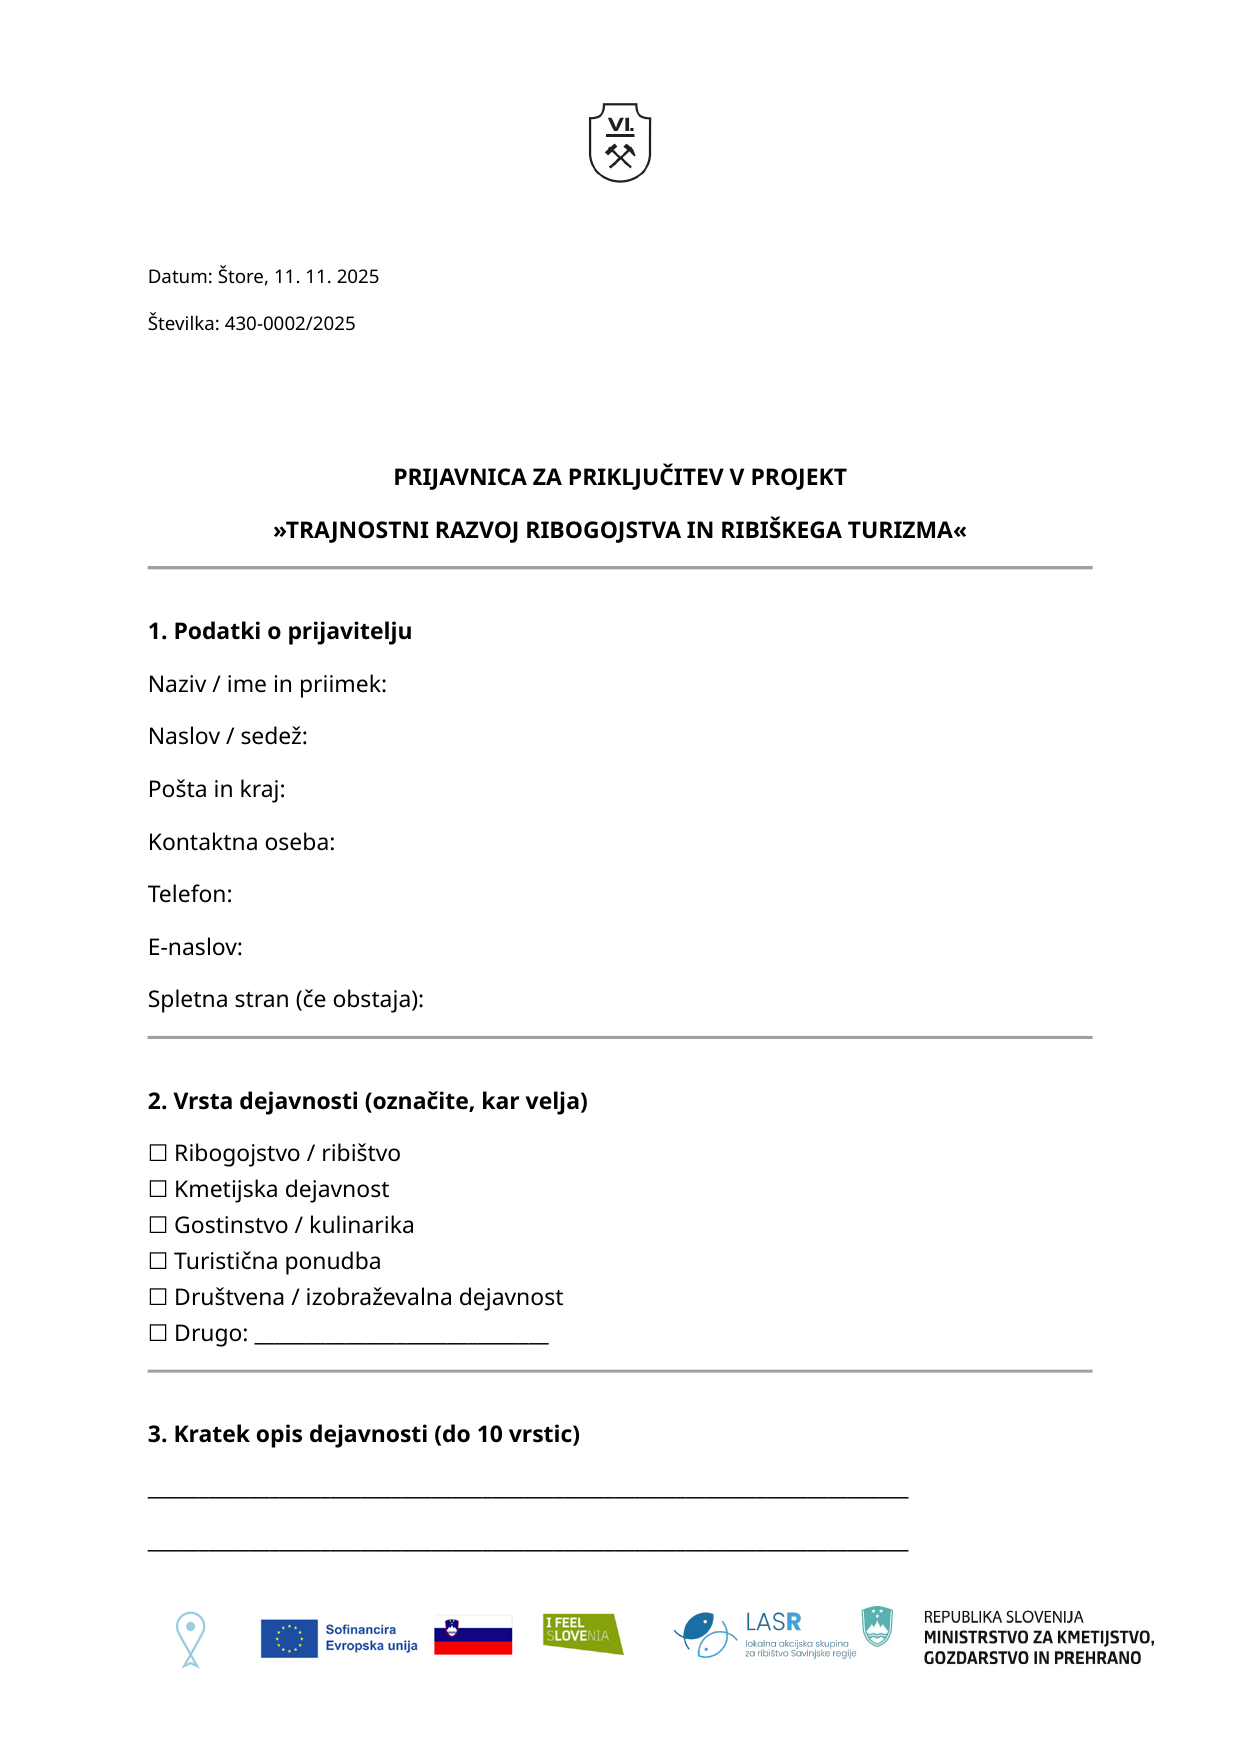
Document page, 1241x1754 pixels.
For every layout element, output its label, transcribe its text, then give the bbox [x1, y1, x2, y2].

text Datum: Štore, 11. 11. 2025 [148, 264, 1093, 289]
text Pošta in kraj: [148, 773, 1093, 804]
text Kontaktna oseba: [148, 825, 1093, 857]
text Spletna stran (če obstaja): [148, 983, 1093, 1014]
text Naslov / sedež: [148, 720, 1093, 751]
text ___________________________________________________________________________ [148, 1471, 1093, 1502]
picture [147, 1591, 651, 1681]
picture [587, 101, 653, 184]
text Naziv / ime in priimek: [148, 668, 1093, 699]
text 3. Kratek opis dejavnosti (do 10 vrstic) [148, 1418, 1093, 1450]
text 2. Vrsta dejavnosti (označite, kar velja) [148, 1085, 1093, 1116]
text 1. Podatki o prijavitelju [148, 615, 1093, 646]
text Telefon: [148, 878, 1093, 909]
text ___________________________________________________________________________ [148, 1524, 1093, 1555]
picture [671, 1603, 1155, 1669]
text »TRAJNOSTNI RAZVOJ RIBOGOJSTVA IN RIBIŠKEGA TURIZMA« [148, 513, 1093, 545]
text Številka: 430-0002/2025 [148, 310, 1093, 335]
text PRIJAVNICA ZA PRIKLJUČITEV V PROJEKT [148, 461, 1093, 492]
text ☐ Ribogojstvo / ribištvo ☐ Kmetijska dejavnost ☐ Gostinstvo / kulinarika ☐ Turistična ponudba ☐ Društvena / izobraževalna dejavnost ☐ Drugo: _____________________________ [148, 1137, 1093, 1348]
text E-naslov: [148, 931, 1093, 962]
